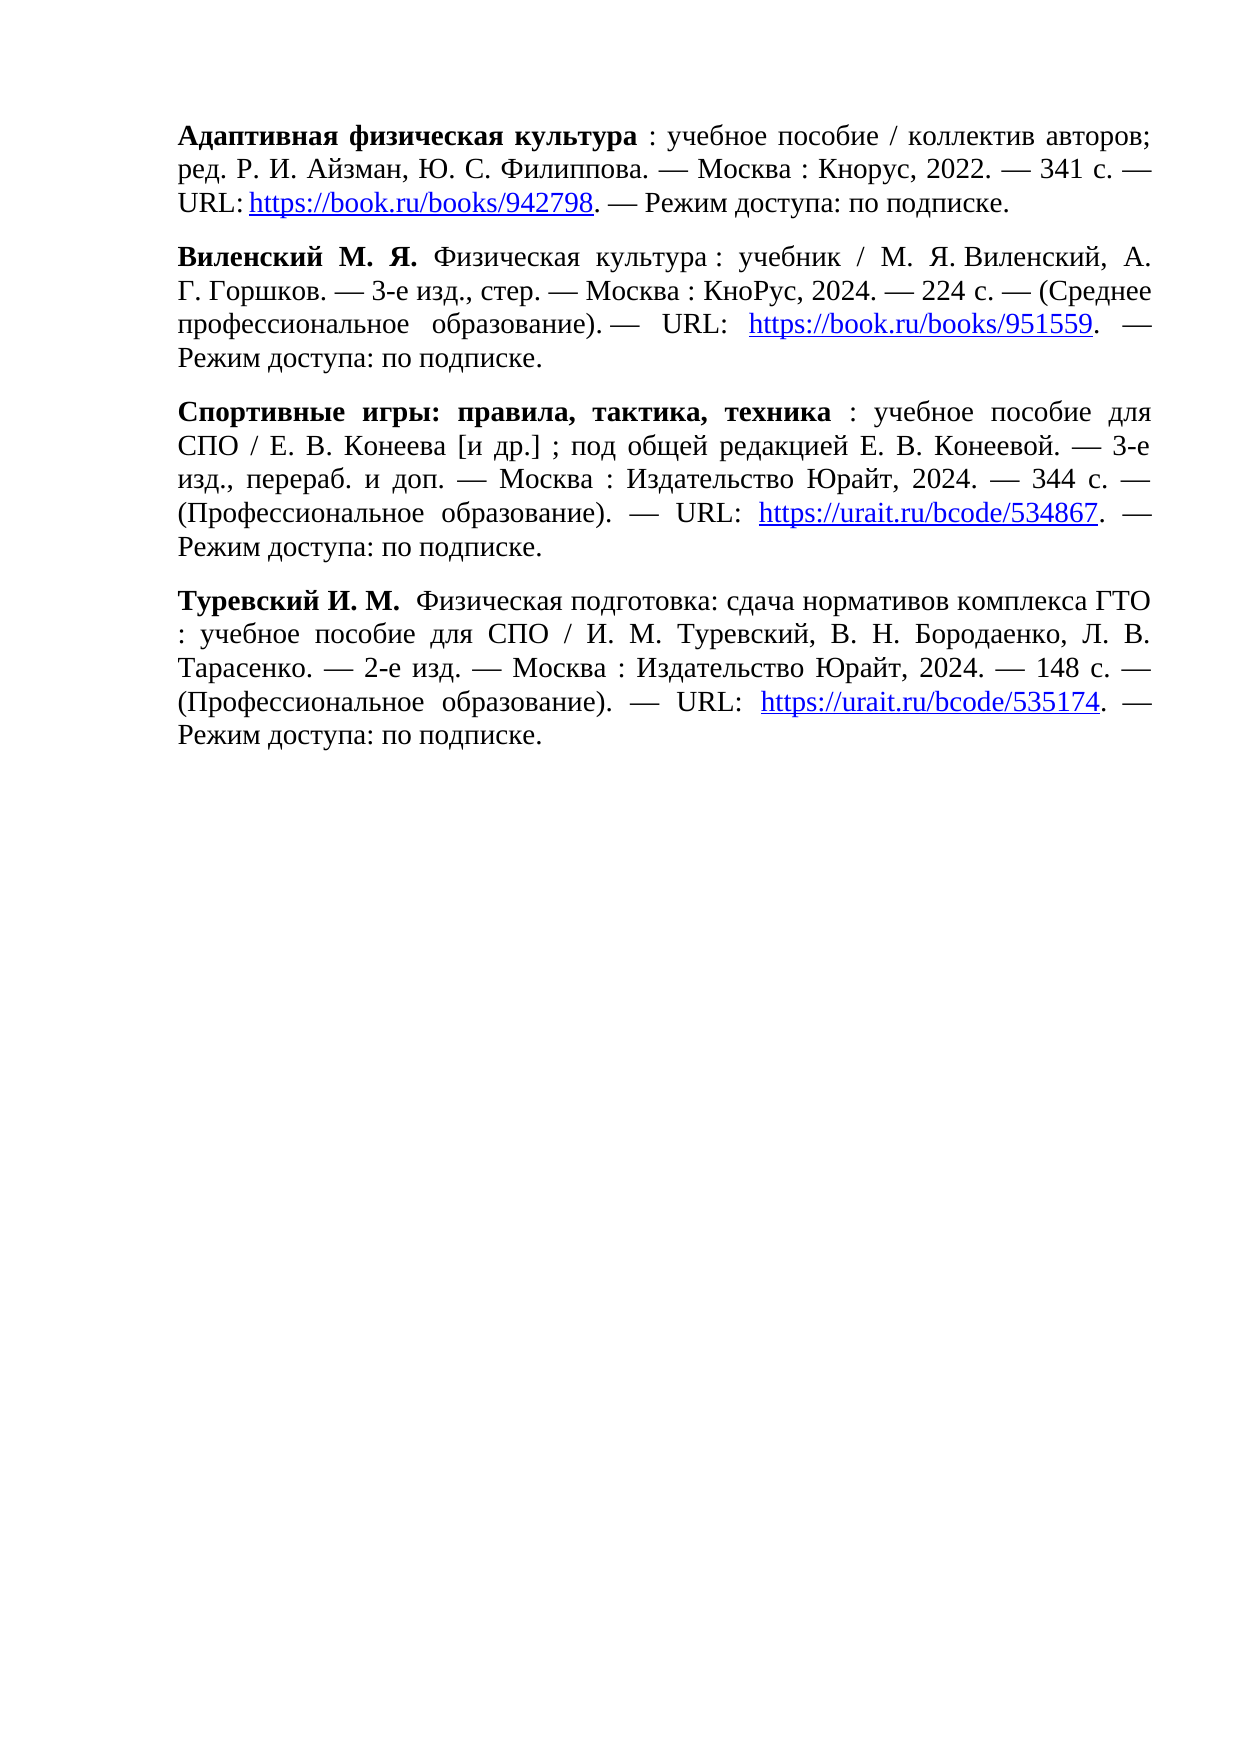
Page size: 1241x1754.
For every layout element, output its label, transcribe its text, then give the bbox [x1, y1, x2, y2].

text Туревский И. М. Физическая подготовка: сдача нормативов комплекса ГТО : учебное пособие для СПО / И. М. Туревский, В. Н. Бородаенко, Л. В. Тарасенко. — 2-е изд. — Москва : Издательство Юрайт, 2024. — 148 с. — (Профессиональное образование). — URL: https://urait.ru/bcode/535174. — Режим доступа: по подписке. [177, 583, 1152, 751]
text Адаптивная физическая культура : учебное пособие / коллектив авторов; ред. Р. И. Айзман, Ю. С. Филиппова. — Москва : Кнорус, 2022. — 341 с. — URL: https://book.ru/books/942798. — Режим доступа: по подписке. [177, 118, 1152, 219]
text Виленский М. Я. Физическая культура : учебник / М. Я. Виленский, А. Г. Горшков. — 3-е изд., стер. — Москва : КноРус, 2024. — 224 с. — (Среднее профессиональное образование). — URL: https://book.ru/books/951559. — Режим доступа: по подписке. [177, 273, 1152, 374]
text Спортивные игры: правила, тактика, техника : учебное пособие для СПО / Е. В. Конеева [и др.] ; под общей редакцией Е. В. Конеевой. — 3-е изд., перераб. и доп. — Москва : Издательство Юрайт, 2024. — 344 с. — (Профессиональное образование). — URL: https://urait.ru/bcode/534867. — Режим доступа: по подписке. [177, 394, 1152, 562]
